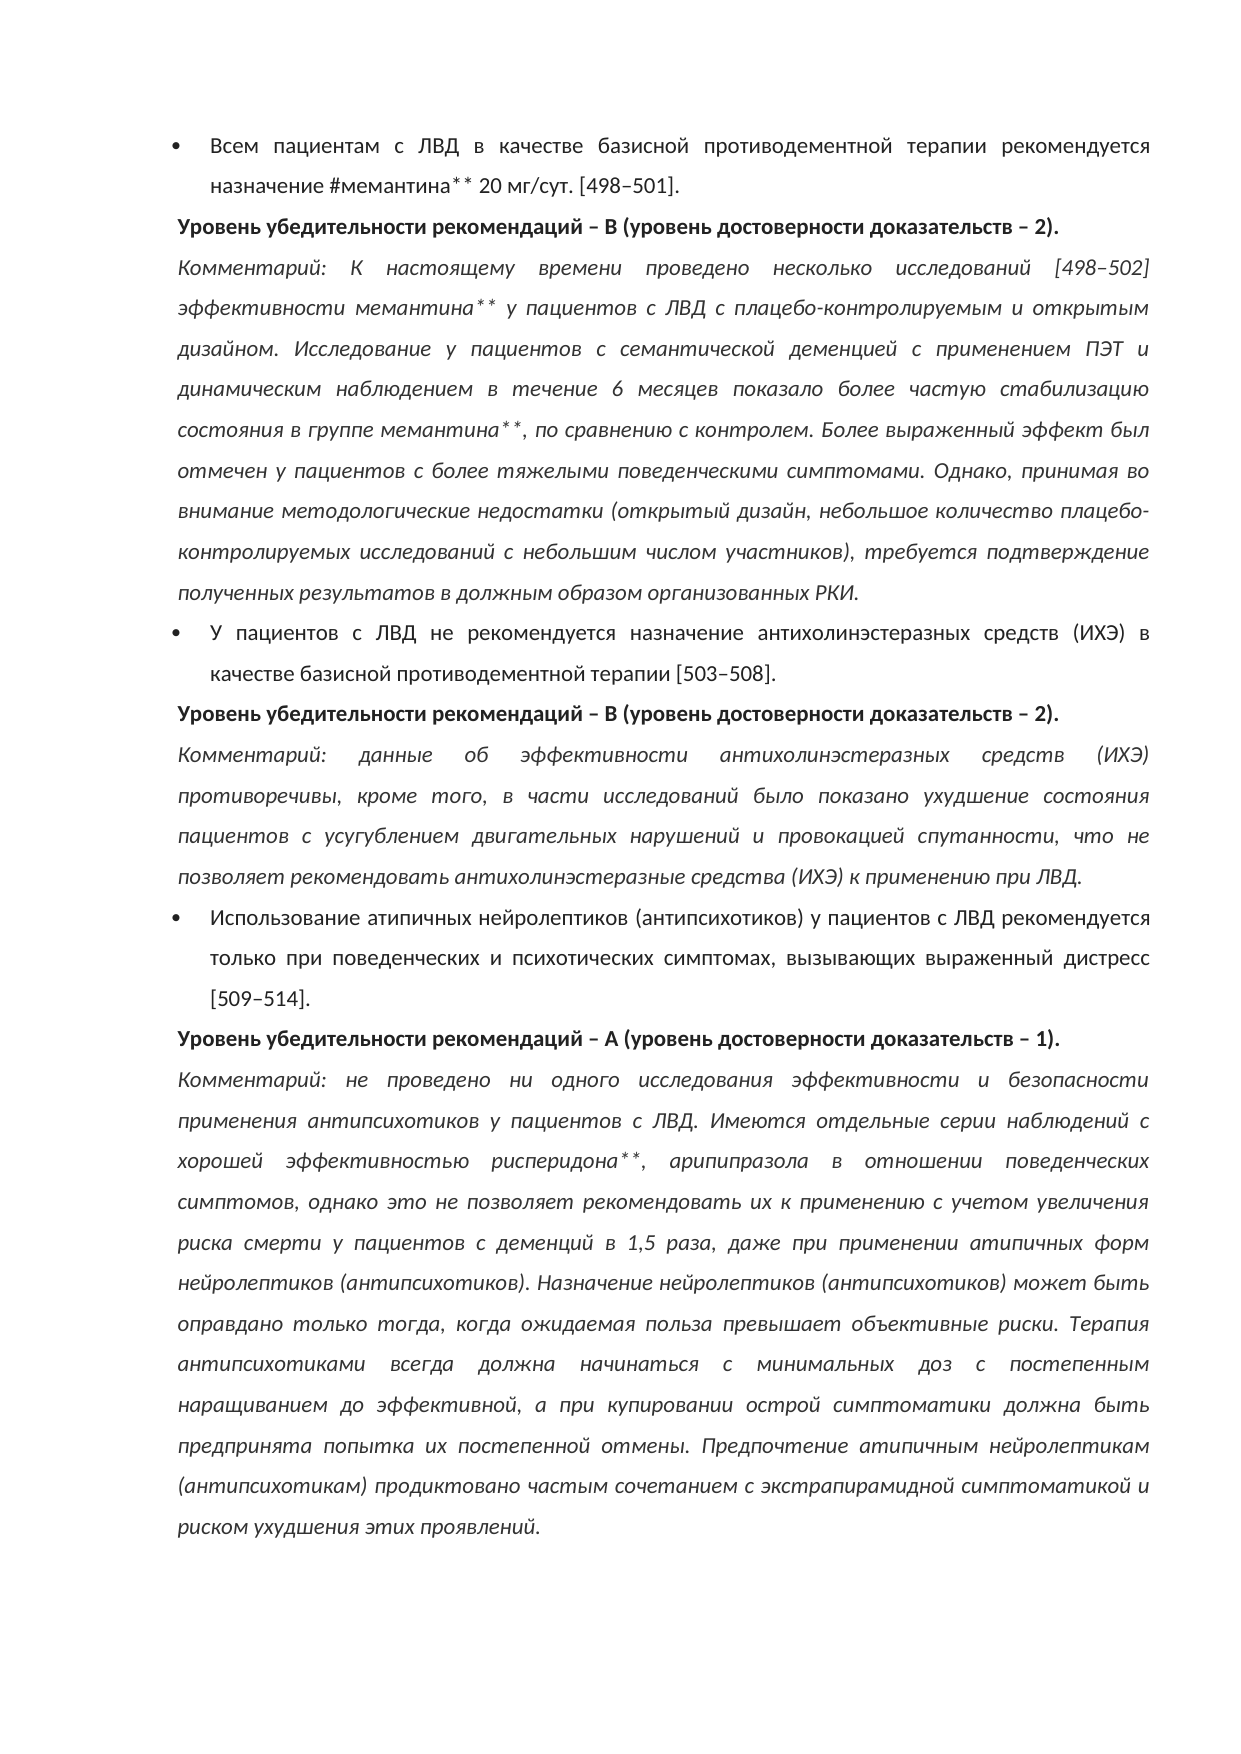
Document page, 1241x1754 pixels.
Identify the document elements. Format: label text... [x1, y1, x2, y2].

text Комментарий: данные об эффективности антихолинэстеразных средств (ИХЭ) противоречивы, кроме того, в части исследований было показано ухудшение состояния пациентов с усугублением двигательных нарушений и провокацией спутанности, что не позволяет рекомендовать антихолинэстеразные средства (ИХЭ) к применению при ЛВД. [177, 727, 1152, 890]
text Уровень убедительности рекомендаций – А (уровень достоверности доказательств – 1). [177, 1012, 1152, 1052]
text Уровень убедительности рекомендаций – В (уровень достоверности доказательств – 2). [177, 199, 1152, 240]
list Всем пациентам с ЛВД в качестве базисной противодементной терапии рекомендуется назначение #мемантина** 20 мг/сут. [498–501]. [172, 118, 1152, 199]
list У пациентов с ЛВД не рекомендуется назначение антихолинэстеразных средств (ИХЭ) в качестве базисной противодементной терапии [503–508]. [172, 606, 1152, 687]
text Комментарий: не проведено ни одного исследования эффективности и безопасности применения антипсихотиков у пациентов с ЛВД. Имеются отдельные серии наблюдений с хорошей эффективностью рисперидона**, арипипразола в отношении поведенческих симптомов, однако это не позволяет рекомендовать их к применению с учетом увеличения риска смерти у пациентов с деменций в 1,5 раза, даже при применении атипичных форм нейролептиков (антипсихотиков). Назначение нейролептиков (антипсихотиков) может быть оправдано только тогда, когда ожидаемая польза превышает объективные риски. Терапия антипсихотиками всегда должна начинаться с минимальных доз с постепенным наращиванием до эффективной, а при купировании острой симптоматики должна быть предпринята попытка их постепенной отмены. Предпочтение атипичным нейролептикам (антипсихотикам) продиктовано частым сочетанием с экстрапирамидной симптоматикой и риском ухудшения этих проявлений. [177, 1052, 1152, 1540]
list Использование атипичных нейролептиков (антипсихотиков) у пациентов с ЛВД рекомендуется только при поведенческих и психотических симптомах, вызывающих выраженный дистресс [509–514]. [172, 890, 1152, 1012]
text Комментарий: К настоящему времени проведено несколько исследований [498–502] эффективности мемантина** у пациентов с ЛВД с плацебо-контролируемым и открытым дизайном. Исследование у пациентов с семантической деменцией с применением ПЭТ и динамическим наблюдением в течение 6 месяцев показало более частую стабилизацию состояния в группе мемантина**, по сравнению с контролем. Более выраженный эффект был отмечен у пациентов с более тяжелыми поведенческими симптомами. Однако, принимая во внимание методологические недостатки (открытый дизайн, небольшое количество плацебо-контролируемых исследований с небольшим числом участников), требуется подтверждение полученных результатов в должным образом организованных РКИ. [177, 240, 1152, 606]
text Уровень убедительности рекомендаций – В (уровень достоверности доказательств – 2). [177, 687, 1152, 727]
